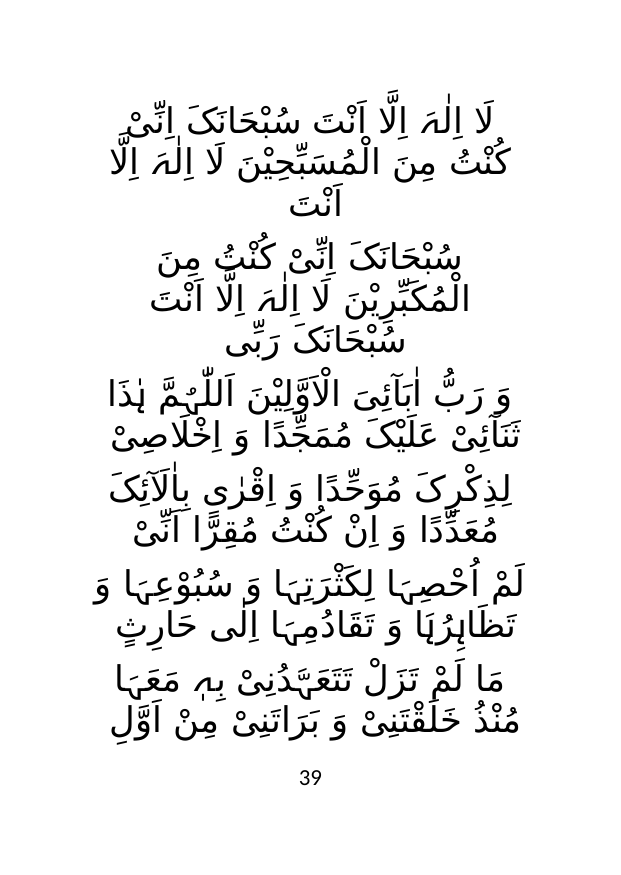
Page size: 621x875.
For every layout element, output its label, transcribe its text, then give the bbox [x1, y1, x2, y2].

text سُبْحَانَکَ اِنِّیْ کُنْتُ مِنَ الْمُکَبِّرِیْنَ لَا اِلٰہَ اِلَّا اَنْتَ سُبْحَانَکَ رَبِّی [90, 237, 530, 361]
text مَا لَمْ تَزَلْ تَتَعَہَّدُنِیْ بِہٖ مَعَہَا مُنْذُ خَلَقْتَنِیْ وَ بَرَاتَنِیْ مِنْ اَوَّلِ [90, 658, 530, 741]
text وَ رَبُّ اٰبَآئِیَ الْاَوَّلِیْنَ اَللّٰہُمَّ ہٰذَا ثَنَآئِیْ عَلَیْکَ مُمَجِّدًا وَ اِخْلَاصِیْ [90, 373, 530, 456]
text لِذِکْرِکَ مُوَحِّدًا وَ اِقْرٰی بِاٰلَآئِکَ مُعَدِّدًا وَ اِنْ کُنْتُ مُقِرًّا اَنِّیْ [90, 468, 530, 551]
text لَمْ اُحْصِہَا لِکَثْرَتِہَا وَ سُبُوْعِہَا وَ تَظَاہِرُہَا وَ تَقَادُمِہَا اِلٰی حَارِثٍ [90, 563, 530, 646]
text لَا اِلٰہَ اِلَّا اَنْتَ سُبْحَانَکَ اِنِّیْ کُنْتُ مِنَ الْمُسَبِّحِیْنَ لَا اِلٰہَ اِلَّا اَنْتَ [90, 101, 530, 224]
